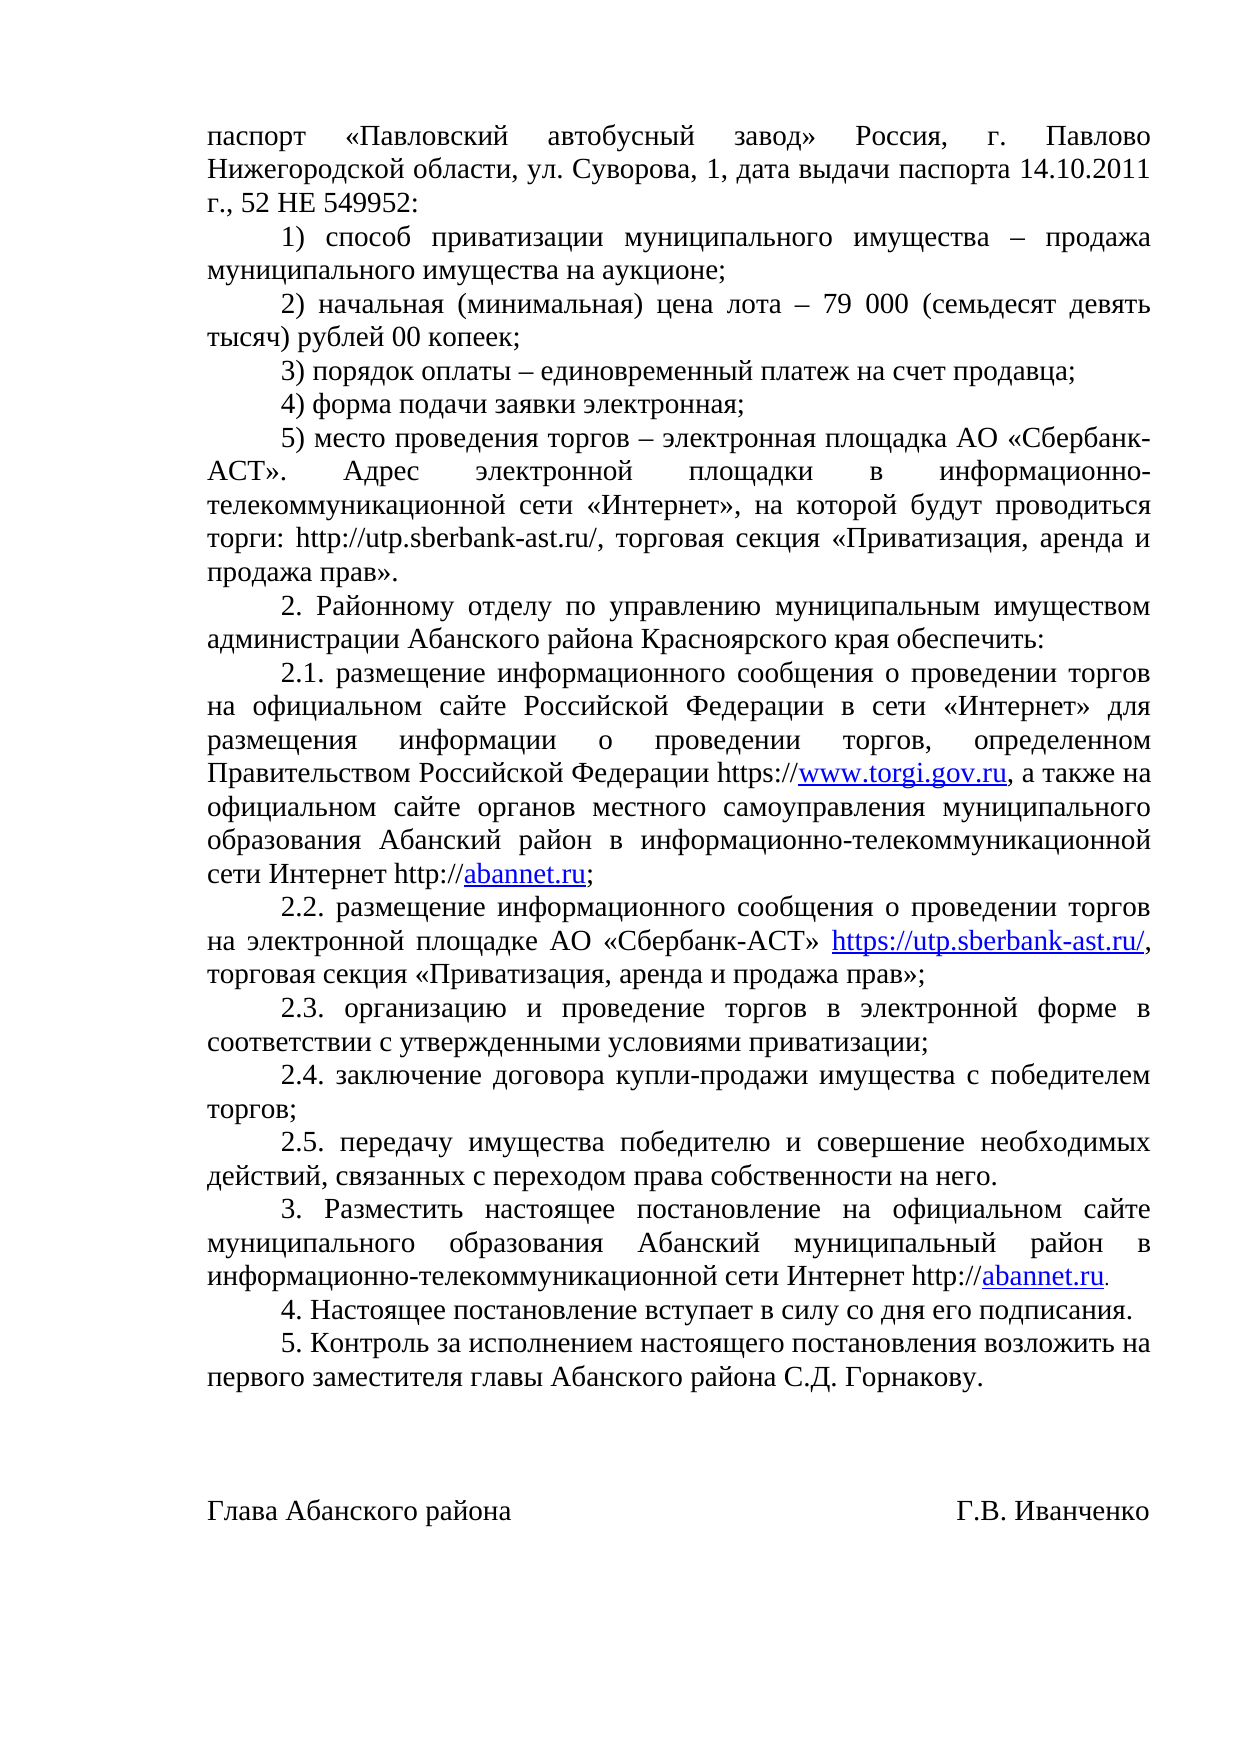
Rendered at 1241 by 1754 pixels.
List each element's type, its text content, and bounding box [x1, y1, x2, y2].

text 4. Настоящее постановление вступает в силу со дня его подписания. [207, 1292, 1152, 1326]
text 1) способ приватизации муниципального имущества – продажа муниципального имущества на аукционе; [207, 219, 1152, 286]
text 2.2. размещение информационного сообщения о проведении торгов на электронной площадке АО «Сбербанк-АСТ» https://utp.sberbank-ast.ru/, торговая секция «Приватизация, аренда и продажа прав»; [207, 889, 1152, 990]
text 3) порядок оплаты – единовременный платеж на счет продавца; [207, 353, 1152, 386]
text 2.4. заключение договора купли-продажи имущества с победителем торгов; [207, 1057, 1152, 1124]
text 2. Районному отделу по управлению муниципальным имуществом администрации Абанского района Красноярского края обеспечить: [207, 588, 1152, 655]
text Глава Абанского района Г.В. Иванченко [207, 1493, 1152, 1527]
text 2.3. организацию и проведение торгов в электронной форме в соответствии с утвержденными условиями приватизации; [207, 990, 1152, 1057]
text 2) начальная (минимальная) цена лота – 79 000 (семьдесят девять тысяч) рублей 00 копеек; [207, 286, 1152, 353]
text 2.1. размещение информационного сообщения о проведении торгов на официальном сайте Российской Федерации в сети «Интернет» для размещения информации о проведении торгов, определенном Правительством Российской Федерации https://www.torgi.gov.ru, а также на официальном сайте органов местного самоуправления муниципального образования Абанский район в информационно-телекоммуникационной сети Интернет http://abannet.ru; [207, 655, 1152, 889]
text 3. Разместить настоящее постановление на официальном сайте муниципального образования Абанский муниципальный район в информационно-телекоммуникационной сети Интернет http://abannet.ru. [207, 1191, 1152, 1292]
text 5. Контроль за исполнением настоящего постановления возложить на первого заместителя главы Абанского района С.Д. Горнакову. [207, 1326, 1152, 1393]
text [207, 118, 1152, 219]
text 4) форма подачи заявки электронная; [207, 386, 1152, 420]
text 2.5. передачу имущества победителю и совершение необходимых действий, связанных с переходом права собственности на него. [207, 1124, 1152, 1191]
